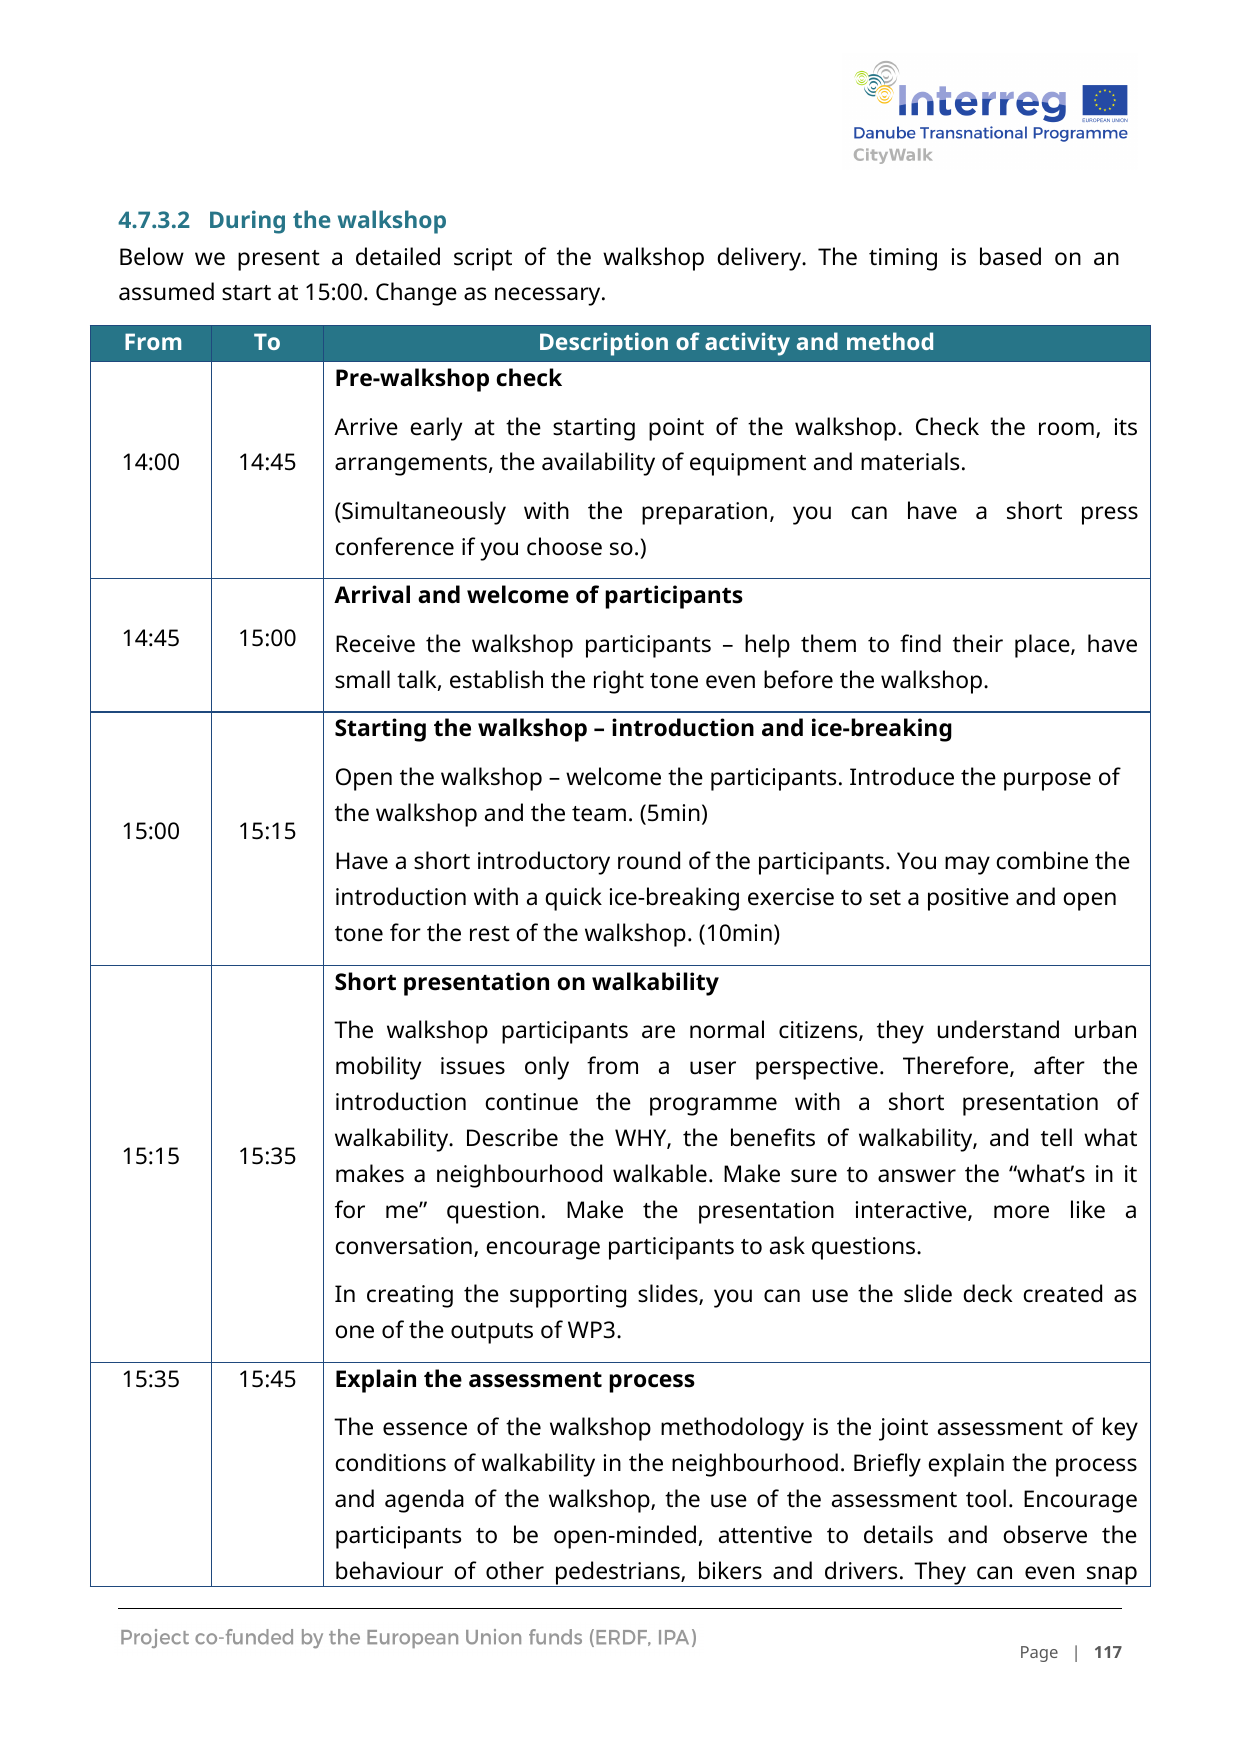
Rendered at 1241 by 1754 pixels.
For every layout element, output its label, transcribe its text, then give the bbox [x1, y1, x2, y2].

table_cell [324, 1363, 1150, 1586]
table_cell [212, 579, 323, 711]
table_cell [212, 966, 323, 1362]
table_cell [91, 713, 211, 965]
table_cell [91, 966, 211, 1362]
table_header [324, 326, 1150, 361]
picture [842, 53, 1138, 170]
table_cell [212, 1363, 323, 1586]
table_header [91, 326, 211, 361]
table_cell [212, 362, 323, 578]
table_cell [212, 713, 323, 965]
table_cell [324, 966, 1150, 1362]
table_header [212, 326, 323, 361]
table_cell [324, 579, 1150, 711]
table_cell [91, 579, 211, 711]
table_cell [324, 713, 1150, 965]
picture [113, 1622, 704, 1656]
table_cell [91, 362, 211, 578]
subtitle During the walkshop [118, 204, 1122, 236]
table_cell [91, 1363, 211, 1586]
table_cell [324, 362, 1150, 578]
text Below we present a detailed script of the walkshop delivery. The timing is based on an assumed start at 15:00. Change as necessary. [118, 240, 1122, 308]
